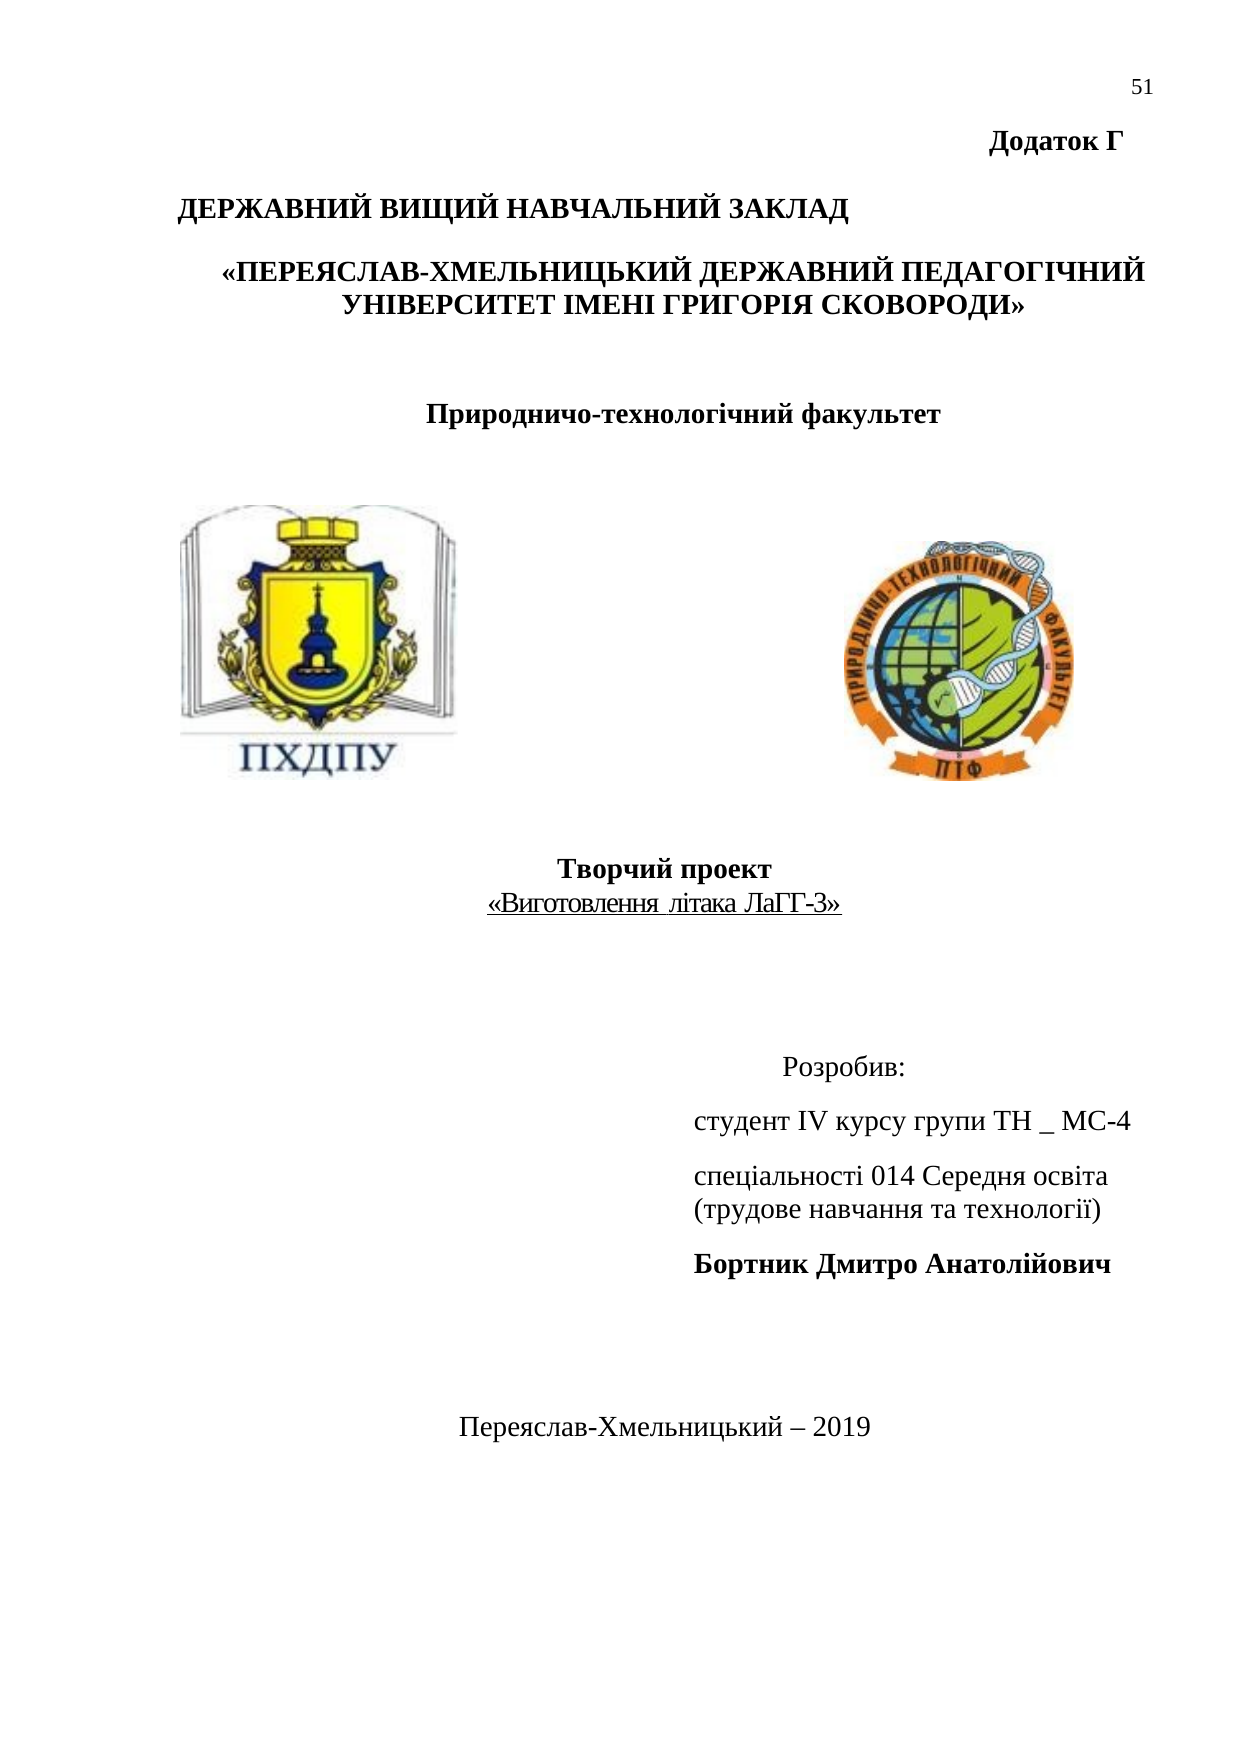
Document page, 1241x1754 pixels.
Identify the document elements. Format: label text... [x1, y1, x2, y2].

text ДЕРЖАВНИЙ ВИЩИЙ НАВЧАЛЬНИЙ ЗАКЛАД [177, 191, 1184, 224]
subtitle Творчий проект [175, 852, 1154, 886]
text Природничо-технологічний факультет [184, 396, 1183, 430]
subtitle «ПЕРЕЯСЛАВ-ХМЕЛЬНИЦЬКИЙ ДЕРЖАВНИЙ ПЕДАГОГІЧНИЙ УНІВЕРСИТЕТ ІМЕНІ ГРИГОРІЯ СКОВОРОДИ» [184, 254, 1183, 321]
text Переяслав-Хмельницький – 2019 [175, 1409, 1154, 1442]
picture [180, 505, 458, 780]
text «Виготовлення літака ЛаГГ-3» [175, 886, 1154, 919]
text Розробив: [782, 1049, 1184, 1083]
subtitle Бортник Дмитро Анатолійович [694, 1246, 1184, 1279]
subtitle Додаток Г [129, 123, 1124, 157]
text спеціальності 014 Середня освіта (трудове навчання та технології) [694, 1158, 1110, 1225]
text студент ІV курсу групи ТН _ МС-4 [694, 1103, 1184, 1137]
picture [844, 541, 1074, 781]
